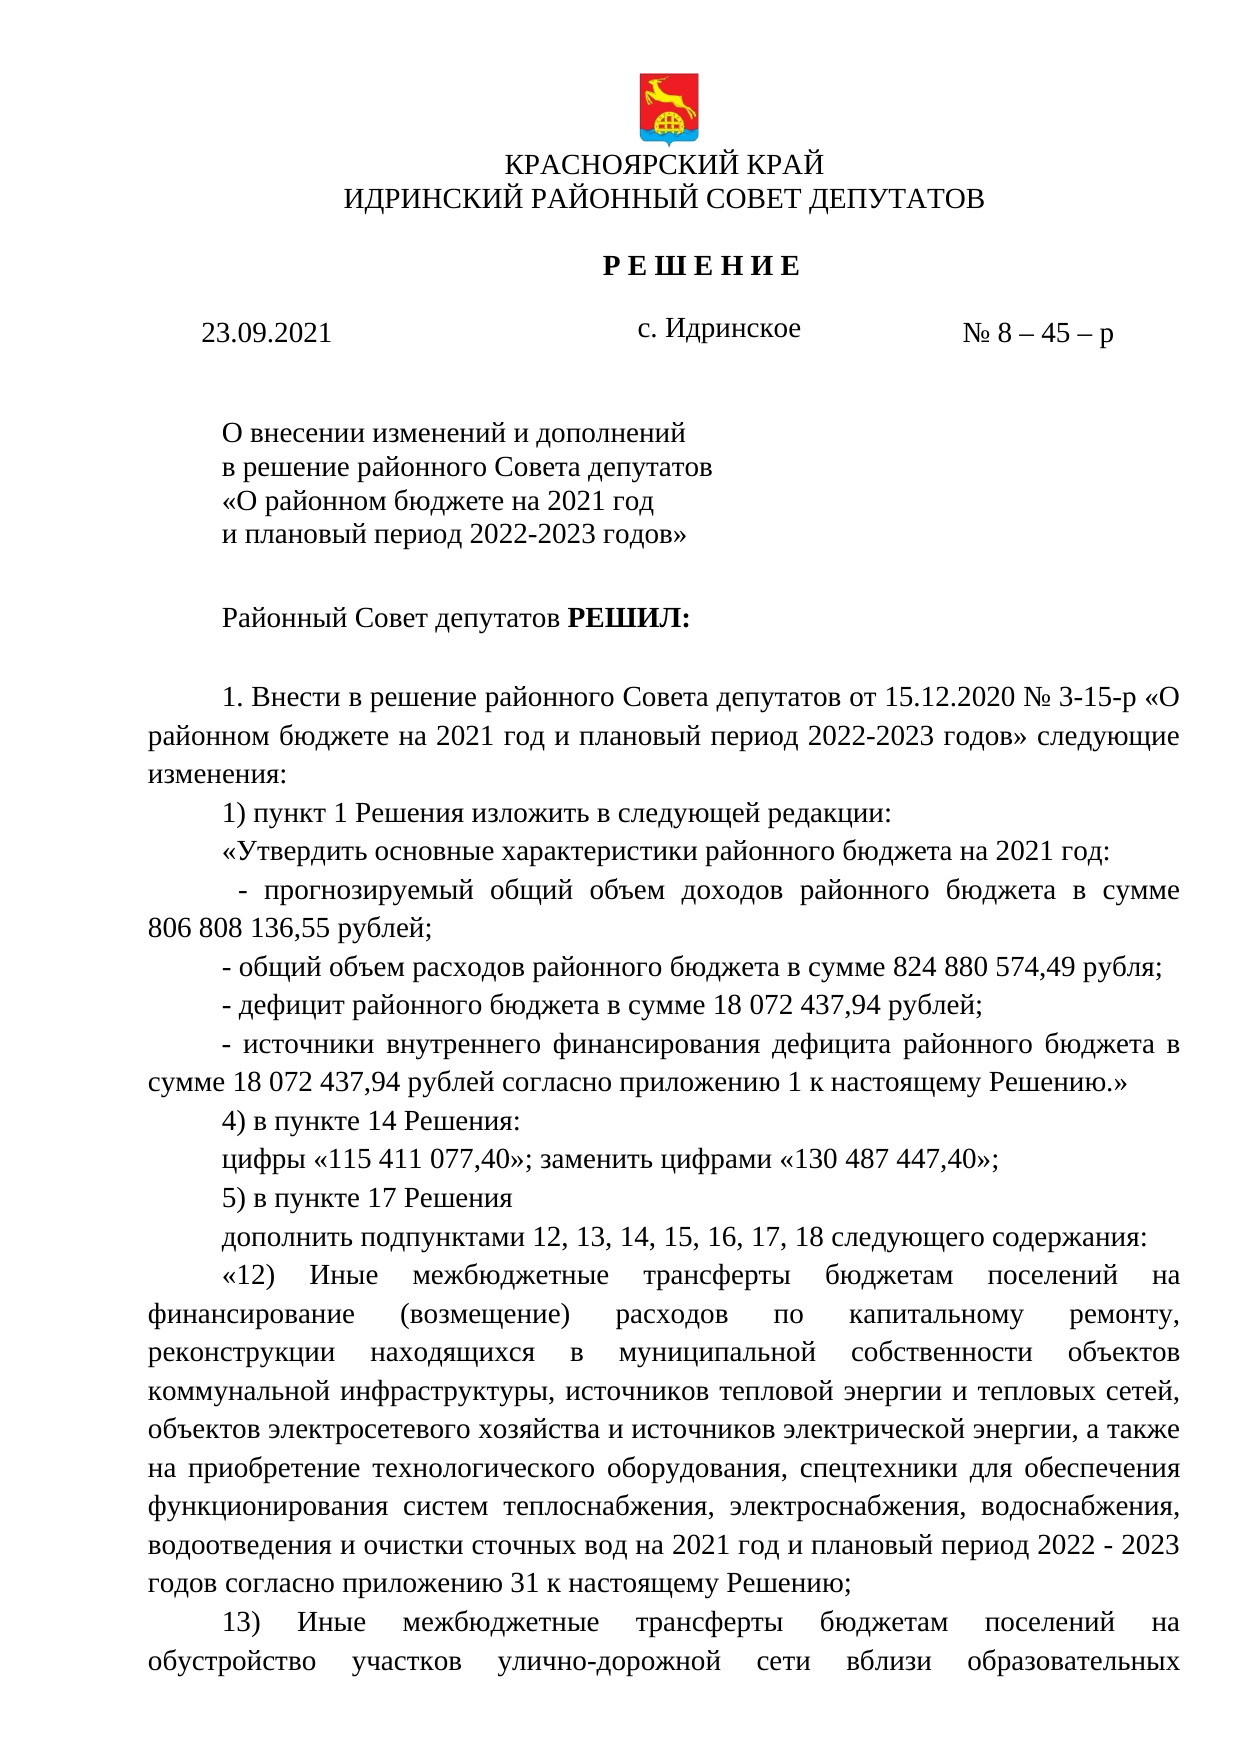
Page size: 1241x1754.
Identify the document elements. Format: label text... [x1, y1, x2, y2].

text 1) пункт 1 Решения изложить в следующей редакции: [148, 795, 1181, 828]
text «О районном бюджете на 2021 год [148, 483, 1181, 516]
text - прогнозируемый общий объем доходов районного бюджета в сумме 806 808 136,55 рублей; [148, 872, 1181, 944]
table_header 23.09.2021 [190, 281, 465, 348]
text - источники внутреннего финансирования дефицита районного бюджета в сумме 18 072 437,94 рублей согласно приложению 1 к настоящему Решению.» [148, 1026, 1181, 1098]
text О внесении изменений и дополнений [148, 416, 1181, 449]
text - дефицит районного бюджета в сумме 18 072 437,94 рублей; [148, 987, 1181, 1021]
text в решение районного Совета депутатов [148, 449, 1181, 483]
text 4) в пункте 14 Решения: [148, 1103, 1181, 1137]
subtitle Р Е Ш Е Н И Е [148, 248, 1181, 281]
text цифры «115 411 077,40»; заменить цифрами «130 487 447,40»; [148, 1142, 1181, 1175]
text и плановый период 2022-2023 годов» [148, 516, 1181, 550]
text Районный Совет депутатов РЕШИЛ: [148, 600, 1181, 634]
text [148, 1604, 1181, 1676]
text дополнить подпунктами 12, 13, 14, 15, 16, 17, 18 следующего содержания: [148, 1219, 1181, 1252]
table_header с. Идринское [465, 281, 877, 348]
text КРАСНОЯРСКИЙ КРАЙ [148, 147, 1181, 181]
text ИДРИНСКИЙ РАЙОННЫЙ СОВЕТ ДЕПУТАТОВ [148, 181, 1181, 214]
text 1. Внести в решение районного Совета депутатов от 15.12.2020 № 3-15-р «О районном бюджете на 2021 год и плановый период 2022-2023 годов» следующие изменения: [148, 679, 1181, 790]
text «Утвердить основные характеристики районного бюджета на 2021 год: [148, 833, 1181, 867]
text - общий объем расходов районного бюджета в сумме 824 880 574,49 рубля; [148, 949, 1181, 982]
text 5) в пункте 17 Решения [148, 1180, 1181, 1214]
picture [639, 73, 699, 148]
table_header № 8 – 45 – р [877, 281, 1139, 348]
text «12) Иные межбюджетные трансферты бюджетам поселений на финансирование (возмещение) расходов по капитальному ремонту, реконструкции находящихся в муниципальной собственности объектов коммунальной инфраструктуры, источников тепловой энергии и тепловых сетей, объектов электросетевого хозяйства и источников электрической энергии, а также на приобретение технологического оборудования, спецтехники для обеспечения функционирования систем теплоснабжения, электроснабжения, водоснабжения, водоотведения и очистки сточных вод на 2021 год и плановый период 2022 - 2023 годов согласно приложению 31 к настоящему Решению; [148, 1257, 1181, 1599]
